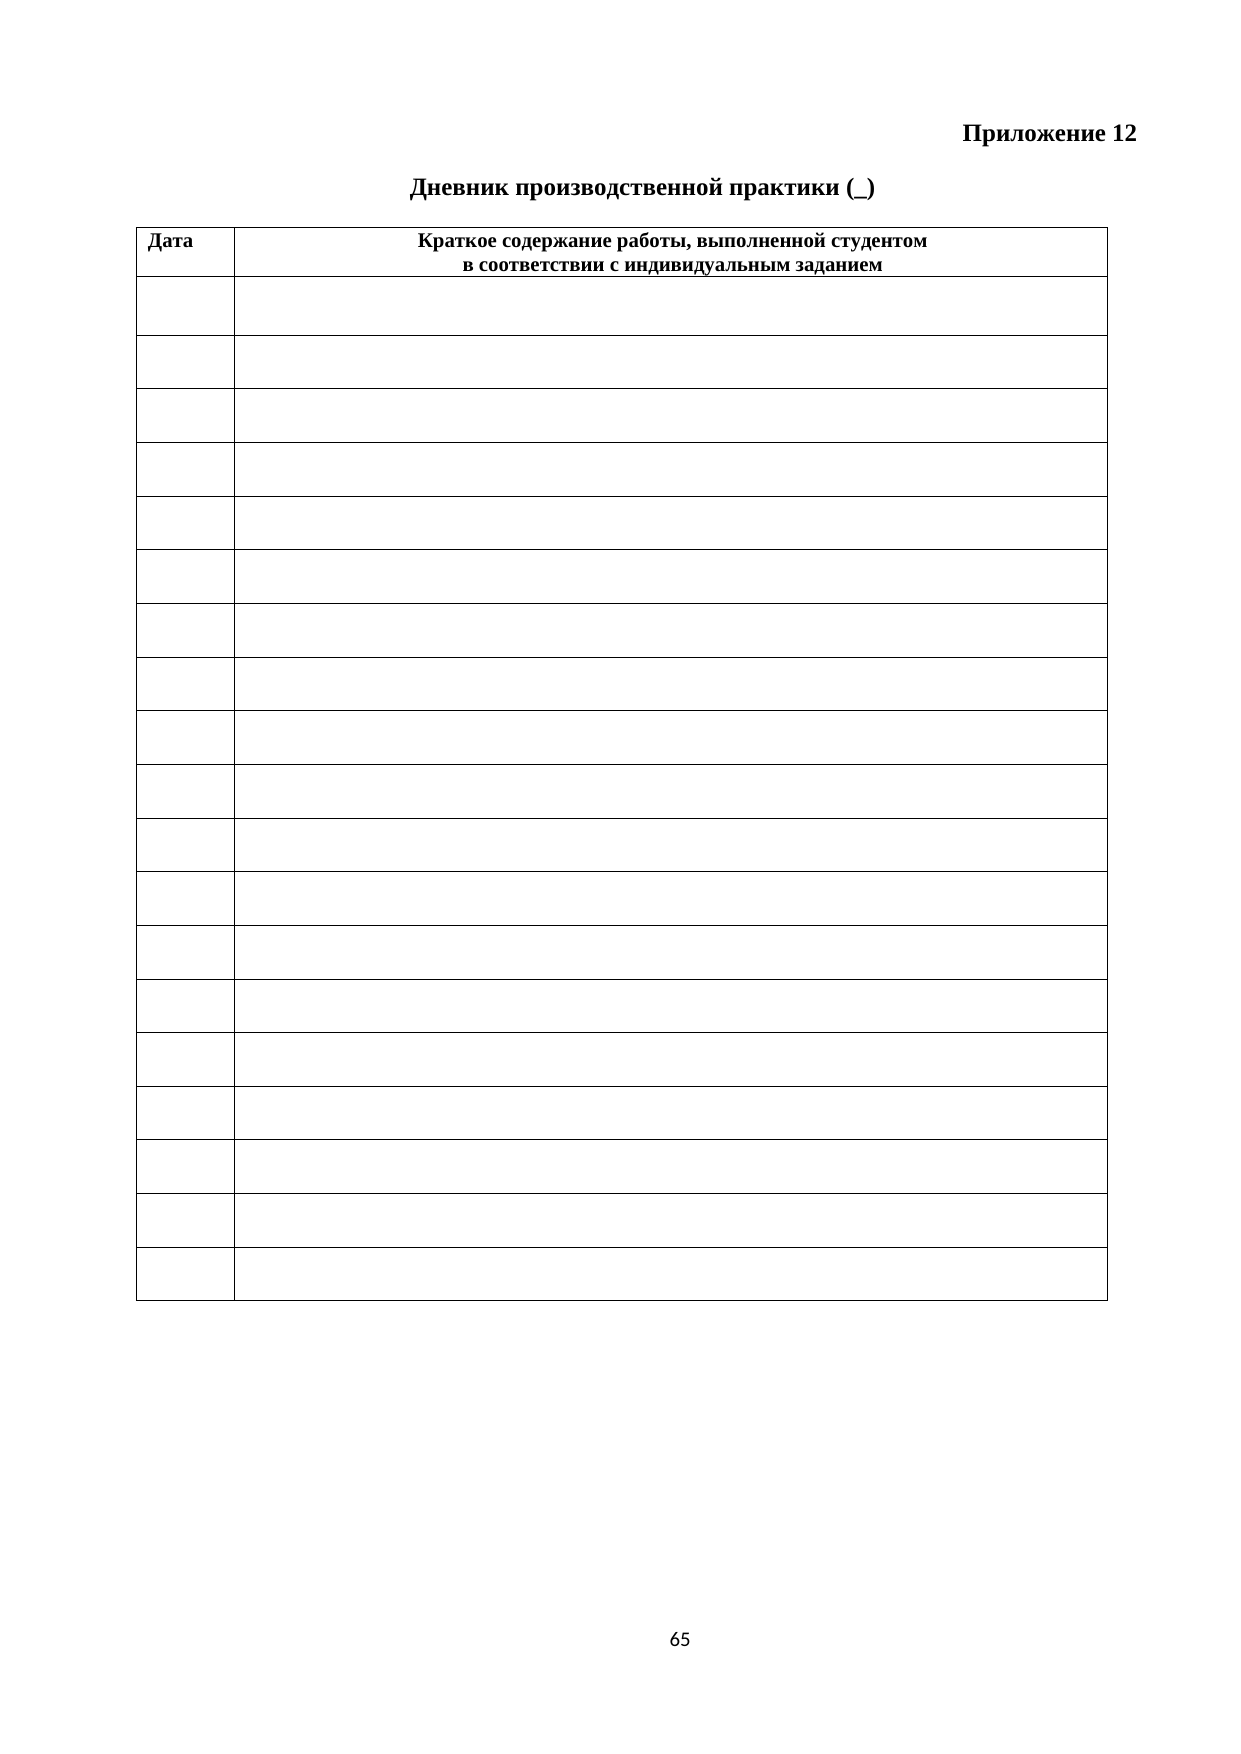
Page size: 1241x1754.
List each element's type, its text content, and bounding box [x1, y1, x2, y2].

table_cell [137, 336, 234, 388]
table_cell [235, 1248, 1107, 1300]
table_cell [235, 550, 1107, 603]
table_cell [235, 389, 1107, 442]
table_cell [137, 926, 234, 978]
table_cell [235, 1033, 1107, 1086]
table_cell [235, 765, 1107, 817]
table_cell [235, 1087, 1107, 1139]
table_cell [137, 872, 234, 925]
table_cell [235, 819, 1107, 871]
table_cell [137, 497, 234, 549]
table_cell [235, 277, 1107, 335]
table_cell [137, 1033, 234, 1086]
table_cell [137, 819, 234, 871]
table_cell [235, 336, 1107, 388]
table_cell [137, 765, 234, 817]
table_cell [235, 604, 1107, 657]
table_cell [137, 389, 234, 442]
table_cell [137, 1087, 234, 1139]
table_cell [137, 1140, 234, 1193]
table_cell [137, 604, 234, 657]
text Приложение 12 [148, 118, 1137, 147]
text Дневник производственной практики (_) [148, 172, 1137, 201]
table_cell [235, 926, 1107, 978]
table_cell [137, 1248, 234, 1300]
table_cell [137, 550, 234, 603]
table_cell [235, 711, 1107, 764]
table_cell [137, 711, 234, 764]
table_cell [137, 658, 234, 710]
table_cell [235, 443, 1107, 496]
table_header Дата [137, 228, 234, 276]
table_cell [137, 980, 234, 1032]
table_cell [235, 1140, 1107, 1193]
table_cell [235, 497, 1107, 549]
table_cell [137, 277, 234, 335]
table_cell [137, 443, 234, 496]
table_cell [235, 872, 1107, 925]
table_cell [137, 1194, 234, 1247]
table_cell [235, 658, 1107, 710]
table_header Краткое содержание работы, выполненной студентом в соответствии с индивидуальным заданием [235, 228, 1107, 276]
table_cell [235, 980, 1107, 1032]
table_cell [235, 1194, 1107, 1247]
